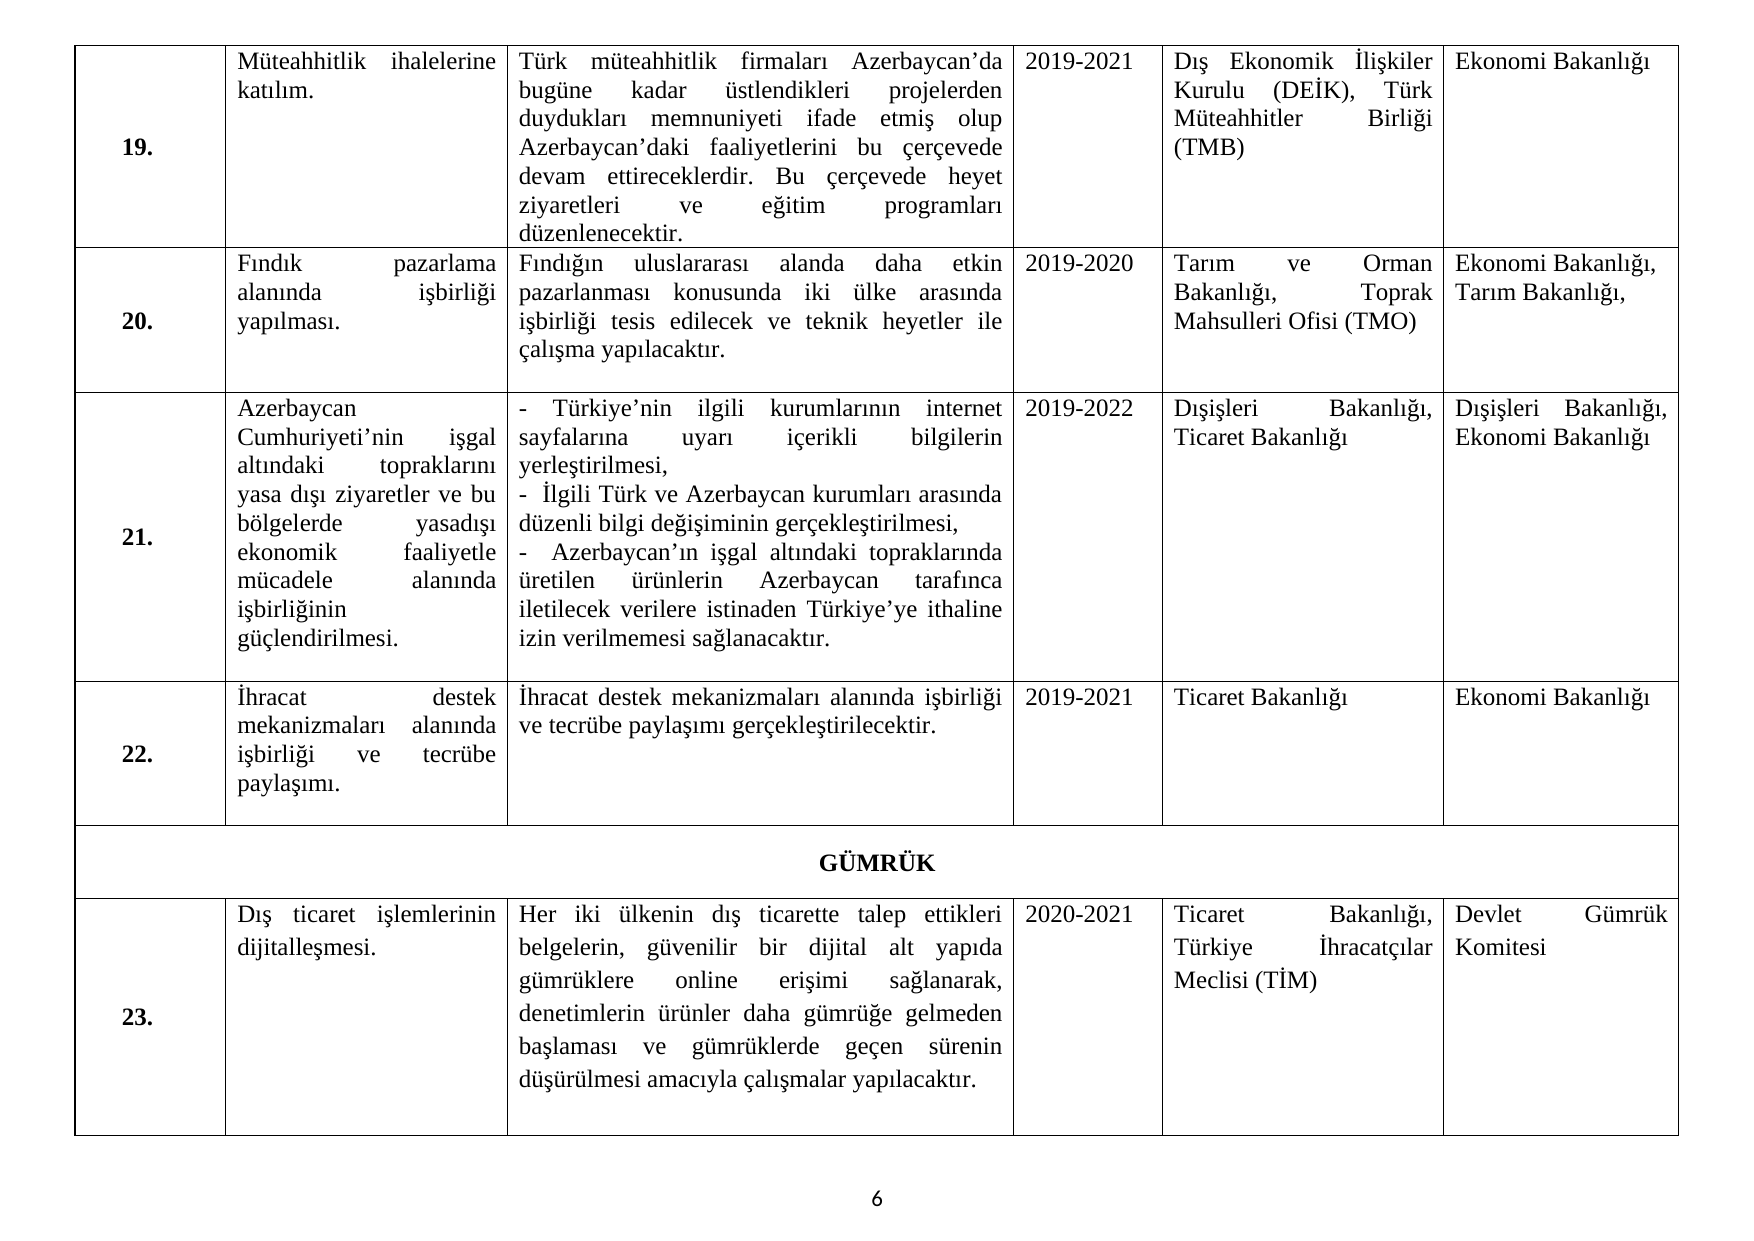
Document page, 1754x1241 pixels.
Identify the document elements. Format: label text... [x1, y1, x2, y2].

table_cell 2019-2020 [1014, 248, 1162, 392]
table_cell [76, 393, 225, 681]
table_cell [76, 248, 225, 392]
table_cell Ekonomi Bakanlığı [1444, 46, 1678, 247]
table_cell 2019-2022 [1014, 393, 1162, 681]
table_cell Ekonomi Bakanlığı [1444, 682, 1678, 825]
table_cell Dış Ekonomik İlişkiler Kurulu (DEİK), Türk Müteahhitler Birliği (TMB) [1163, 46, 1443, 247]
table_cell 2020-2021 [1014, 899, 1162, 1134]
table_cell Müteahhitlik ihalelerine katılım. [226, 46, 507, 247]
table_cell Dışişleri Bakanlığı, Ticaret Bakanlığı [1163, 393, 1443, 681]
table_cell Azerbaycan Cumhuriyeti’nin işgal altındaki topraklarını yasa dışı ziyaretler ve bu bölgelerde yasadışı ekonomik faaliyetle mücadele alanında işbirliğinin güçlendirilmesi. [226, 393, 507, 681]
table_cell Ekonomi Bakanlığı, Tarım Bakanlığı, [1444, 248, 1678, 392]
table_cell Ticaret Bakanlığı [1163, 682, 1443, 825]
table_cell 2019-2021 [1014, 46, 1162, 247]
table_cell Tarım ve Orman Bakanlığı, Toprak Mahsulleri Ofisi (TMO) [1163, 248, 1443, 392]
table_cell [76, 899, 225, 1134]
table_cell Fındığın uluslararası alanda daha etkin pazarlanması konusunda iki ülke arasında işbirliği tesis edilecek ve teknik heyetler ile çalışma yapılacaktır. [508, 248, 1013, 392]
table_cell Dışişleri Bakanlığı, Ekonomi Bakanlığı [1444, 393, 1678, 681]
table_cell Türk müteahhitlik firmaları Azerbaycan’da bugüne kadar üstlendikleri projelerden duydukları memnuniyeti ifade etmiş olup Azerbaycan’daki faaliyetlerini bu çerçevede devam ettireceklerdir. Bu çerçevede heyet ziyaretleri ve eğitim programları düzenlenecektir. [508, 46, 1013, 247]
table_cell [76, 682, 225, 825]
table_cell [1444, 899, 1678, 1134]
table_cell Dış ticaret işlemlerinin dijitalleşmesi. [226, 899, 507, 1134]
table_cell İhracat destek mekanizmaları alanında işbirliği ve tecrübe paylaşımı gerçekleştirilecektir. [508, 682, 1013, 825]
table_cell - Türkiye’nin ilgili kurumlarının internet sayfalarına uyarı içerikli bilgilerin yerleştirilmesi, - İlgili Türk ve Azerbaycan kurumları arasında düzenli bilgi değişiminin gerçekleştirilmesi, - Azerbaycan’ın işgal altındaki topraklarında üretilen ürünlerin Azerbaycan tarafınca iletilecek verilere istinaden Türkiye’ye ithaline izin verilmemesi sağlanacaktır. [508, 393, 1013, 681]
table_cell Ticaret Bakanlığı, Türkiye İhracatçılar Meclisi (TİM) [1163, 899, 1443, 1134]
table_cell İhracat destek mekanizmaları alanında işbirliği ve tecrübe paylaşımı. [226, 682, 507, 825]
table_cell Her iki ülkenin dış ticarette talep ettikleri belgelerin, güvenilir bir dijital alt yapıda gümrüklere online erişimi sağlanarak, denetimlerin ürünler daha gümrüğe gelmeden başlaması ve gümrüklerde geçen sürenin düşürülmesi amacıyla çalışmalar yapılacaktır. [508, 899, 1013, 1134]
table_cell Fındık pazarlama alanında işbirliği yapılması. [226, 248, 507, 392]
table_cell 2019-2021 [1014, 682, 1162, 825]
table_cell [76, 46, 225, 247]
table_cell GÜMRÜK [76, 826, 1678, 898]
